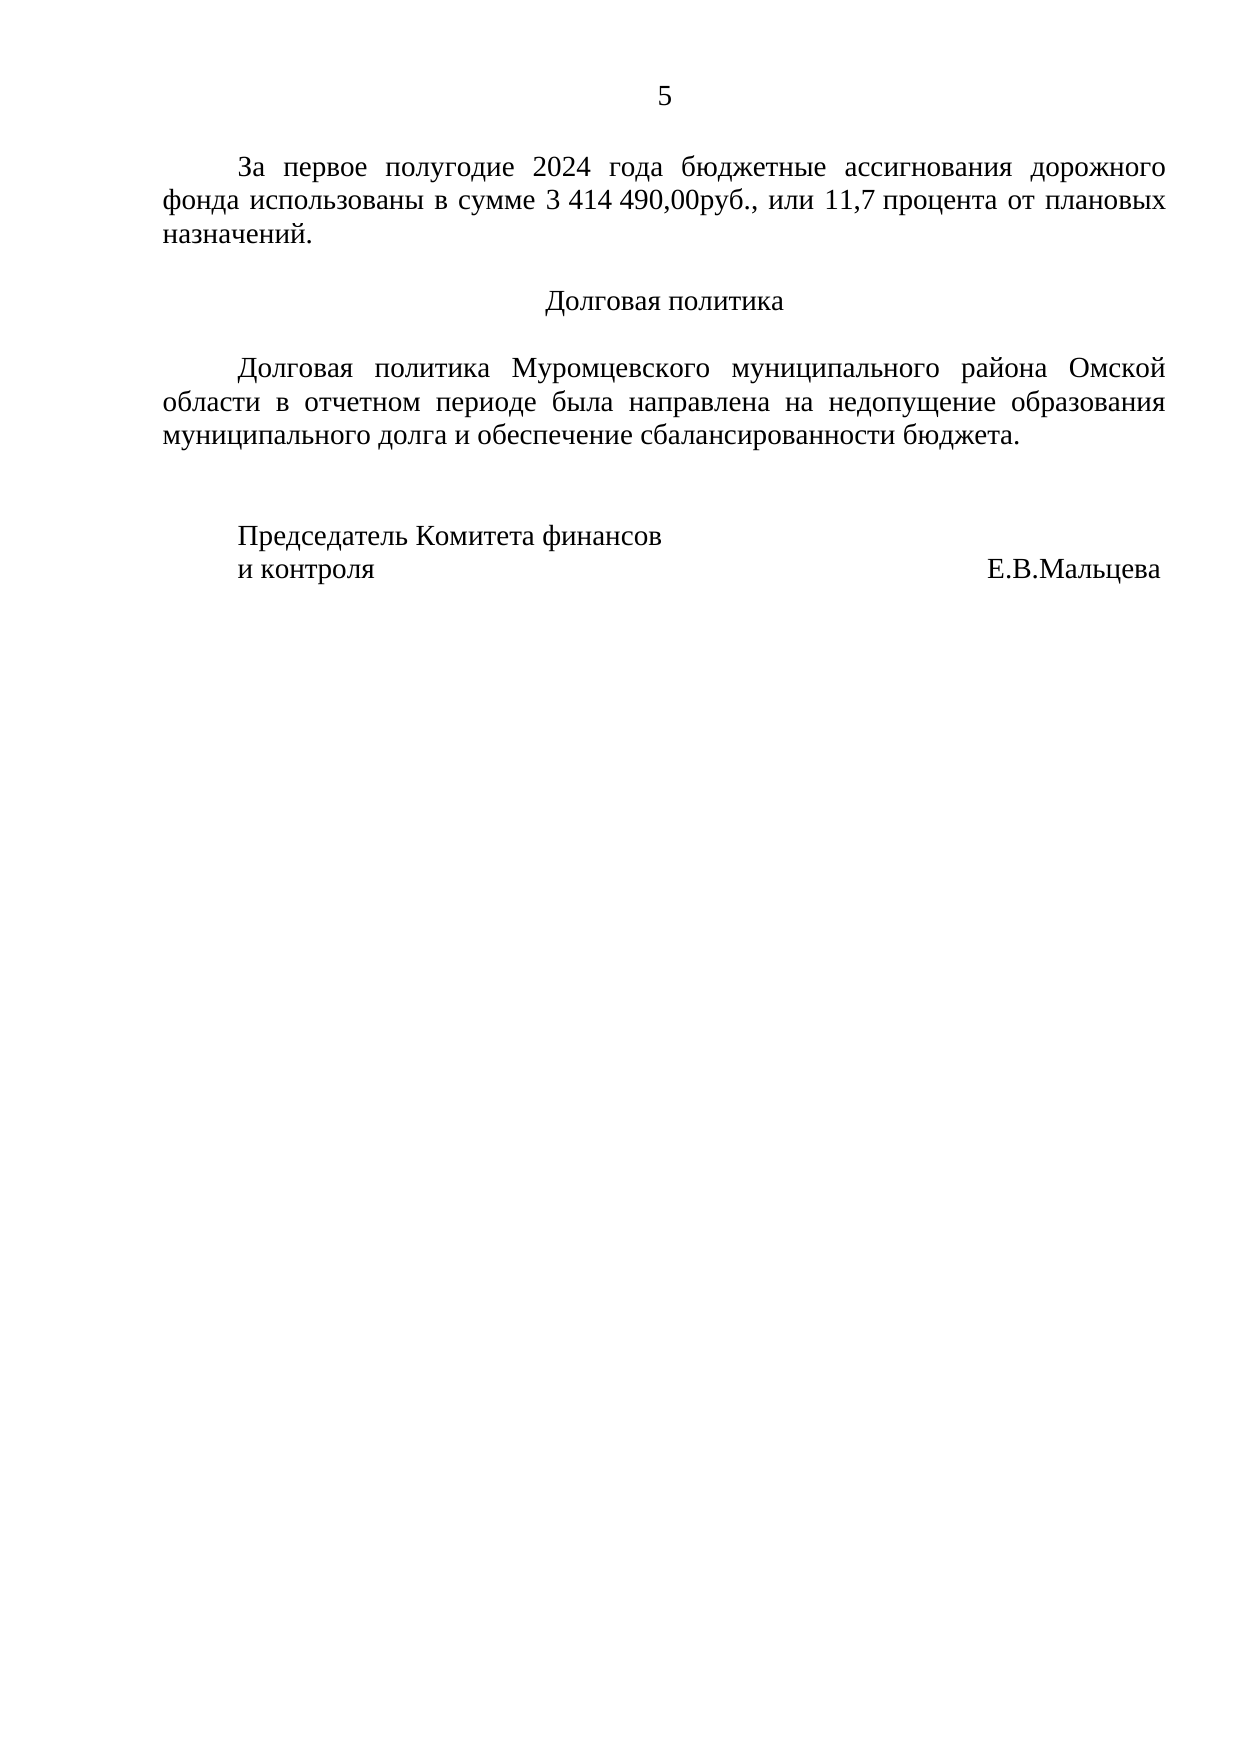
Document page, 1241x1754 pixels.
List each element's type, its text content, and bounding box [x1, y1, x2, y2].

text Долговая политика Муромцевского муниципального района Омской области в отчетном периоде была направлена на недопущение образования муниципального долга и обеспечение сбалансированности бюджета. [162, 350, 1167, 451]
text и контроля Е.В.Мальцева [162, 551, 1167, 585]
text За первое полугодие 2024 года бюджетные ассигнования дорожного фонда использованы в сумме 3 414 490,00руб., или 11,7 процента от плановых назначений. [162, 149, 1167, 249]
text Председатель Комитета финансов [162, 518, 1167, 551]
text Долговая политика [162, 283, 1167, 317]
